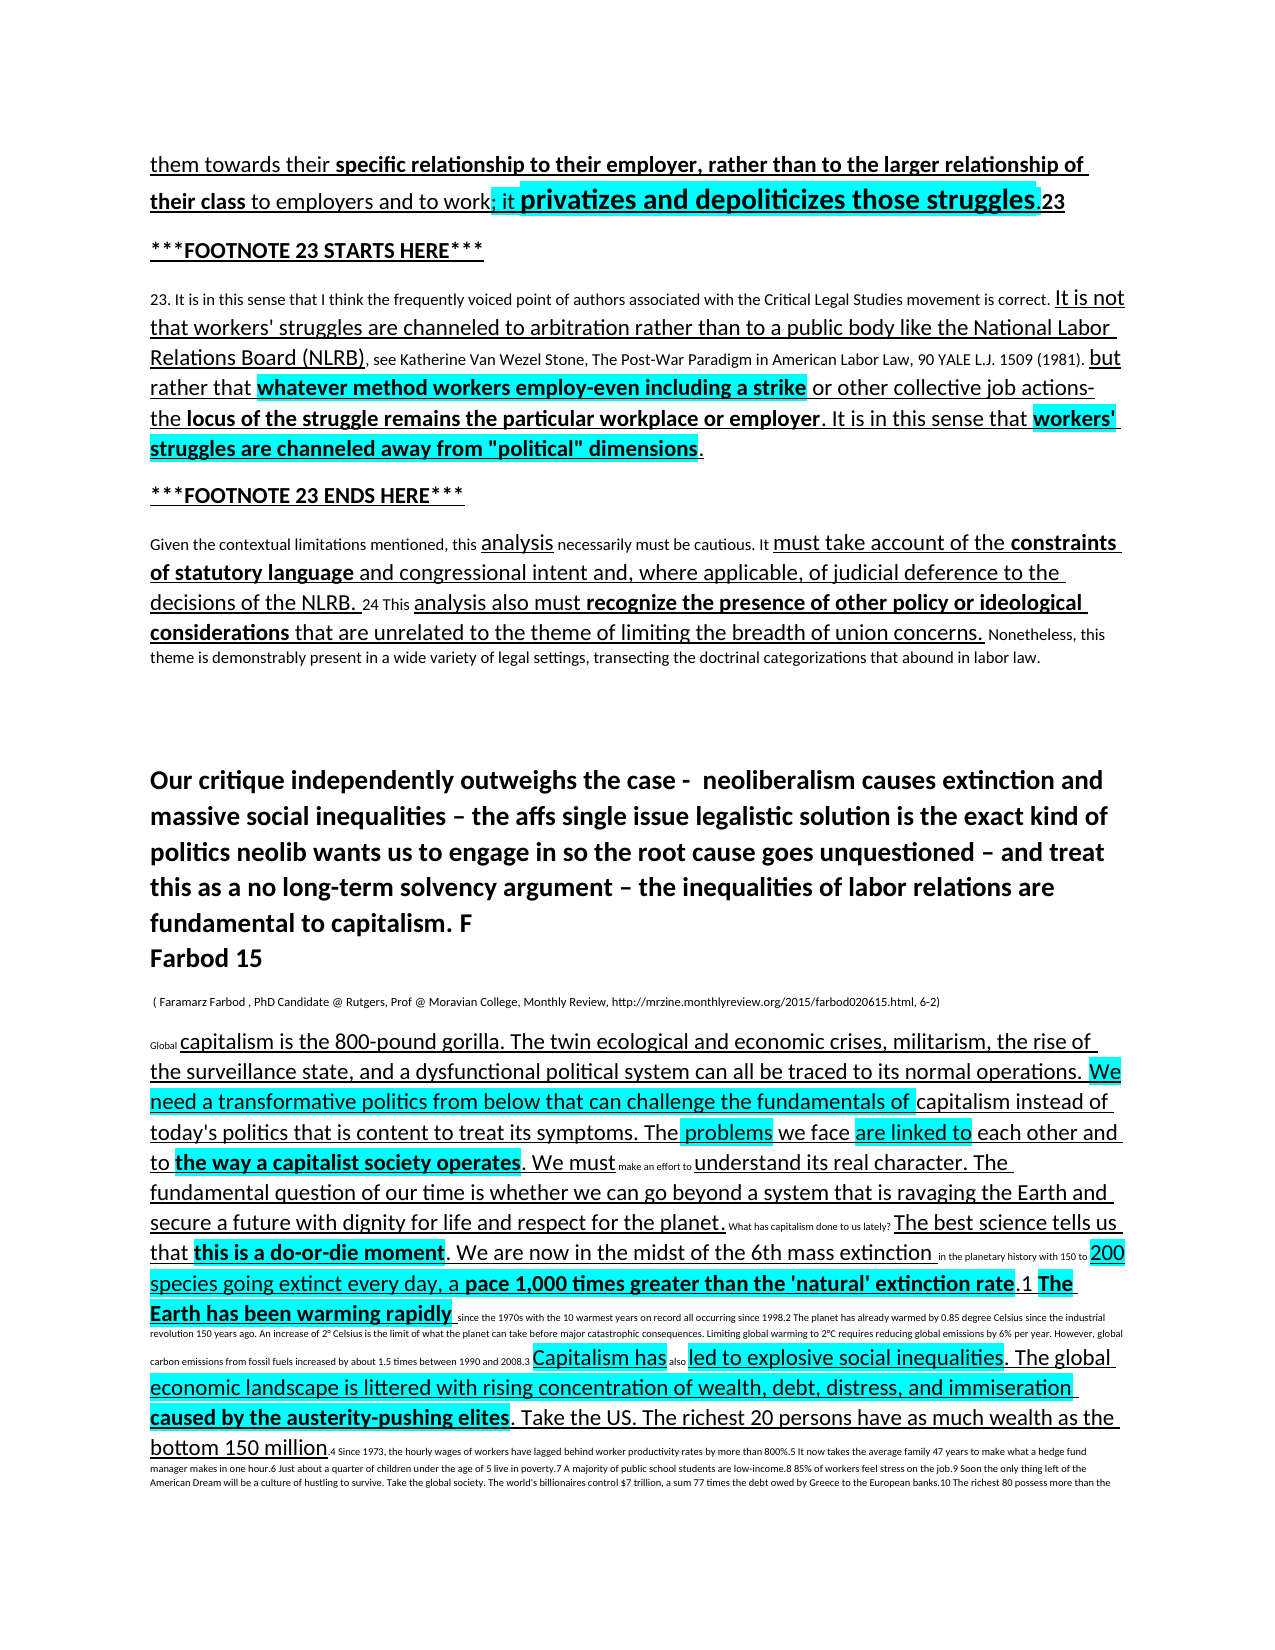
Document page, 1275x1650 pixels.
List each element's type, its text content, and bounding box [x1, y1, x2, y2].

subtitle Our critique independently outweighs the case - neoliberalism causes extinction and massive social inequalities – the affs single issue legalistic solution is the exact kind of politics neolib wants us to engage in so the root cause goes unquestioned – and treat this as a no long-term solvency argument – the inequalities of labor relations are fundamental to capitalism. F [150, 763, 1125, 939]
text Given the contextual limitations mentioned, this analysis necessarily must be cautious. It must take account of the constraints of statutory language and congressional intent and, where applicable, of judicial deference to the decisions of the NLRB. 24 This analysis also must recognize the presence of other policy or ideological considerations that are unrelated to the theme of limiting the breadth of union concerns. Nonetheless, this theme is demonstrably present in a wide variety of legal settings, transecting the doctrinal categorizations that abound in labor law. [150, 528, 1125, 668]
text ***FOOTNOTE 23 ENDS HERE*** [150, 481, 1125, 509]
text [150, 150, 1125, 216]
text Farbod 15 [150, 942, 1125, 974]
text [150, 1027, 1125, 1489]
text ( Faramarz Farbod , PhD Candidate @ Rutgers, Prof @ Moravian College, Monthly Review, http://mrzine.monthlyreview.org/2015/farbod020615.html, 6-2) [150, 994, 1125, 1009]
text ***FOOTNOTE 23 STARTS HERE*** [150, 236, 1125, 264]
text 23. It is in this sense that I think the frequently voiced point of authors associated with the Critical Legal Studies movement is correct. It is not that workers' struggles are channeled to arbitration rather than to a public body like the National Labor Relations Board (NLRB), see Katherine Van Wezel Stone, The Post-War Paradigm in American Labor Law, 90 YALE L.J. 1509 (1981). but rather that whatever method workers employ-even including a strike or other collective job actions-the locus of the struggle remains the particular workplace or employer. It is in this sense that workers' struggles are channeled away from "political" dimensions. [150, 283, 1125, 462]
